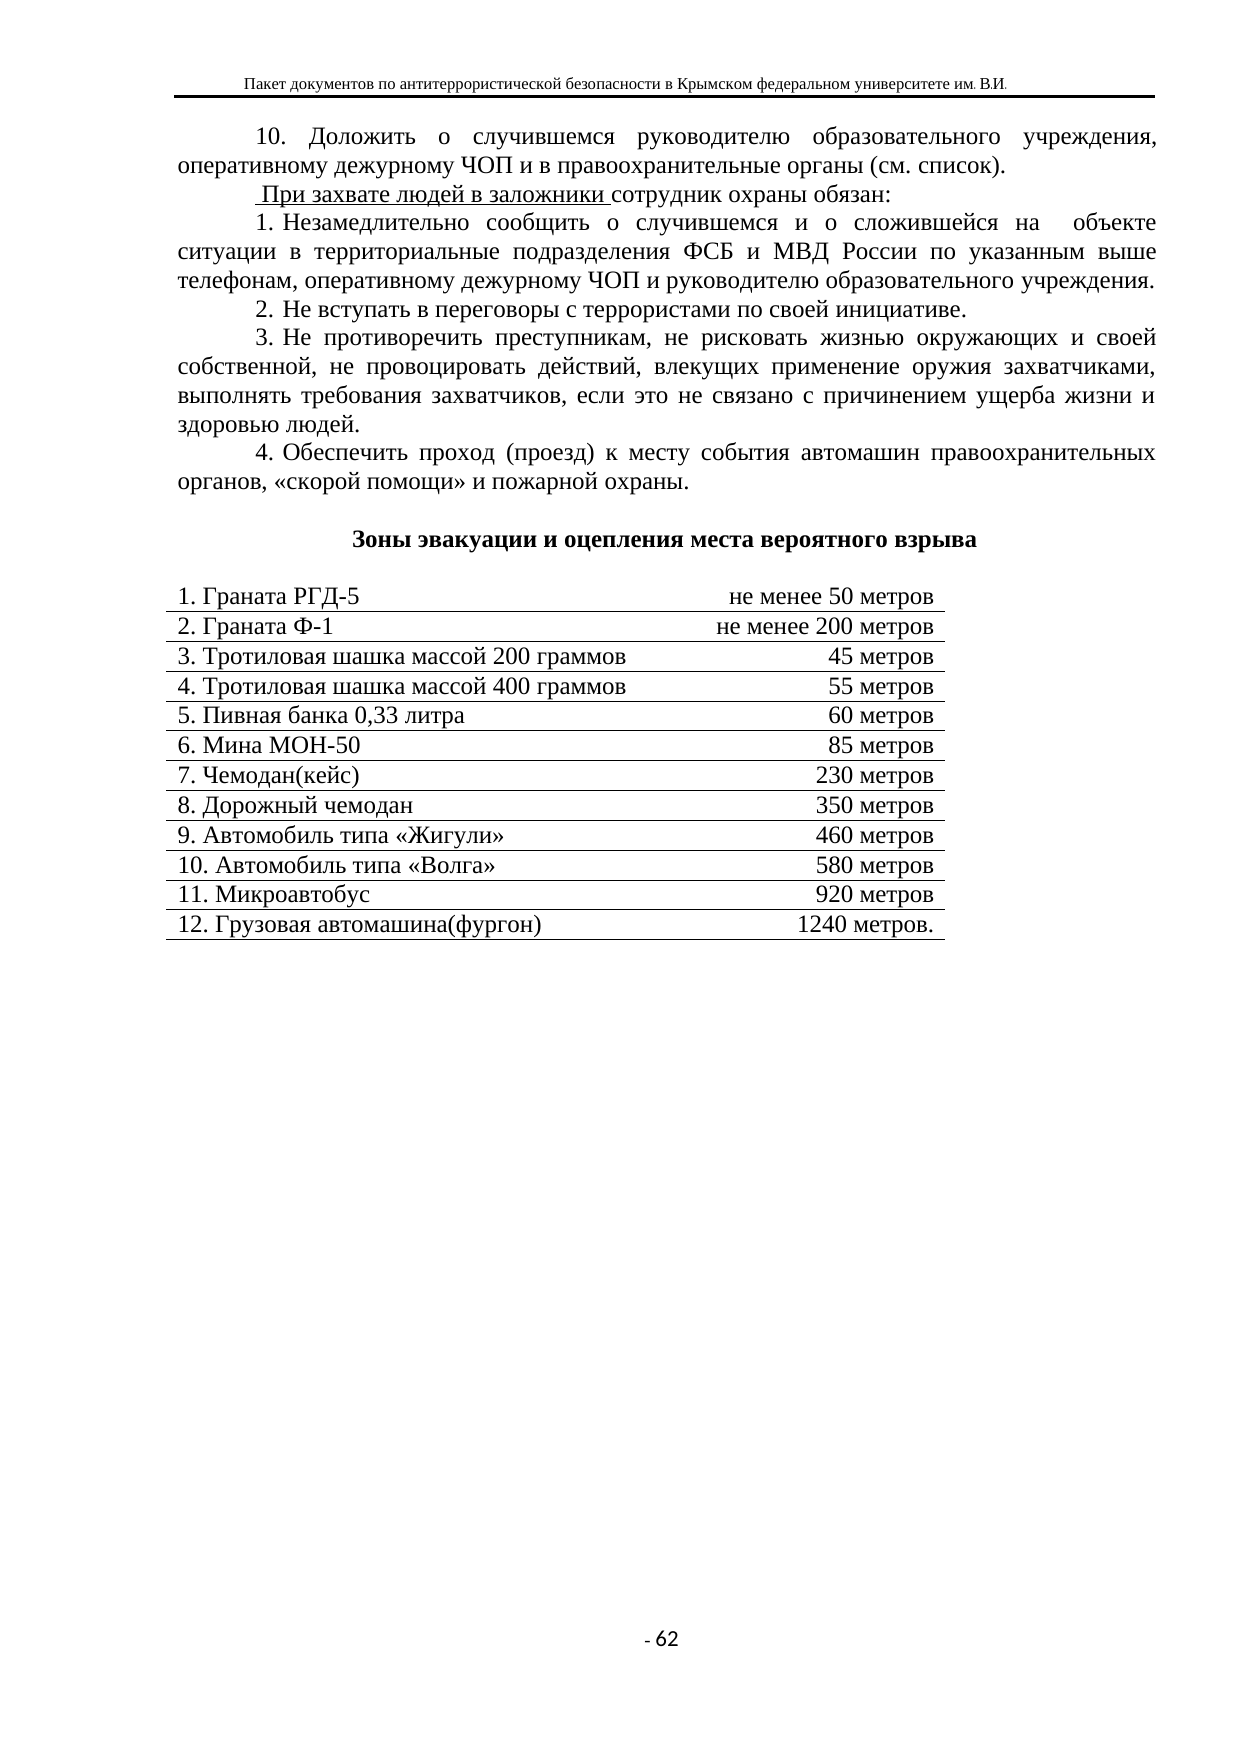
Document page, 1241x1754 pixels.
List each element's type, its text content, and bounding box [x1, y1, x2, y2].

list Обеспечить проход (проезд) к месту события автомашин правоохранительных органов, «скорой помощи» и пожарной охраны. [177, 437, 1157, 495]
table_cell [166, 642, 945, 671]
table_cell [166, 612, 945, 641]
list Доложить о случившемся руководителю образовательного учреждения, оперативному дежурному ЧОП и в правоохранительные органы (см. список). [177, 121, 1158, 179]
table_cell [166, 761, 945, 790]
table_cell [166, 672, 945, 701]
list Незамедлительно сообщить о случившемся и о сложившейся на объекте ситуации в территориальные подразделения ФСБ и МВД России по указанным выше телефонам, оперативному дежурному ЧОП и руководителю образовательного учреждения. [177, 207, 1158, 294]
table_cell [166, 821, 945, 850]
list Не противоречить преступникам, не рисковать жизнью окружающих и своей собственной, не провоцировать действий, влекущих применение оружия захватчиками, выполнять требования захватчиков, если это не связано с причинением ущерба жизни и здоровью людей. [177, 322, 1157, 437]
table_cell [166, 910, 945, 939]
text Зоны эвакуации и оцепления места вероятного взрыва [352, 524, 1145, 553]
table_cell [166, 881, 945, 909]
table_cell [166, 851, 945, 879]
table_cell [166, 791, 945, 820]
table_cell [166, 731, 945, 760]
text При захвате людей в заложники сотрудник охраны обязан: [255, 179, 1145, 207]
list Не вступать в переговоры с террористами по своей инициативе. [255, 294, 1169, 322]
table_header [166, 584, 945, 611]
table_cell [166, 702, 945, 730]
